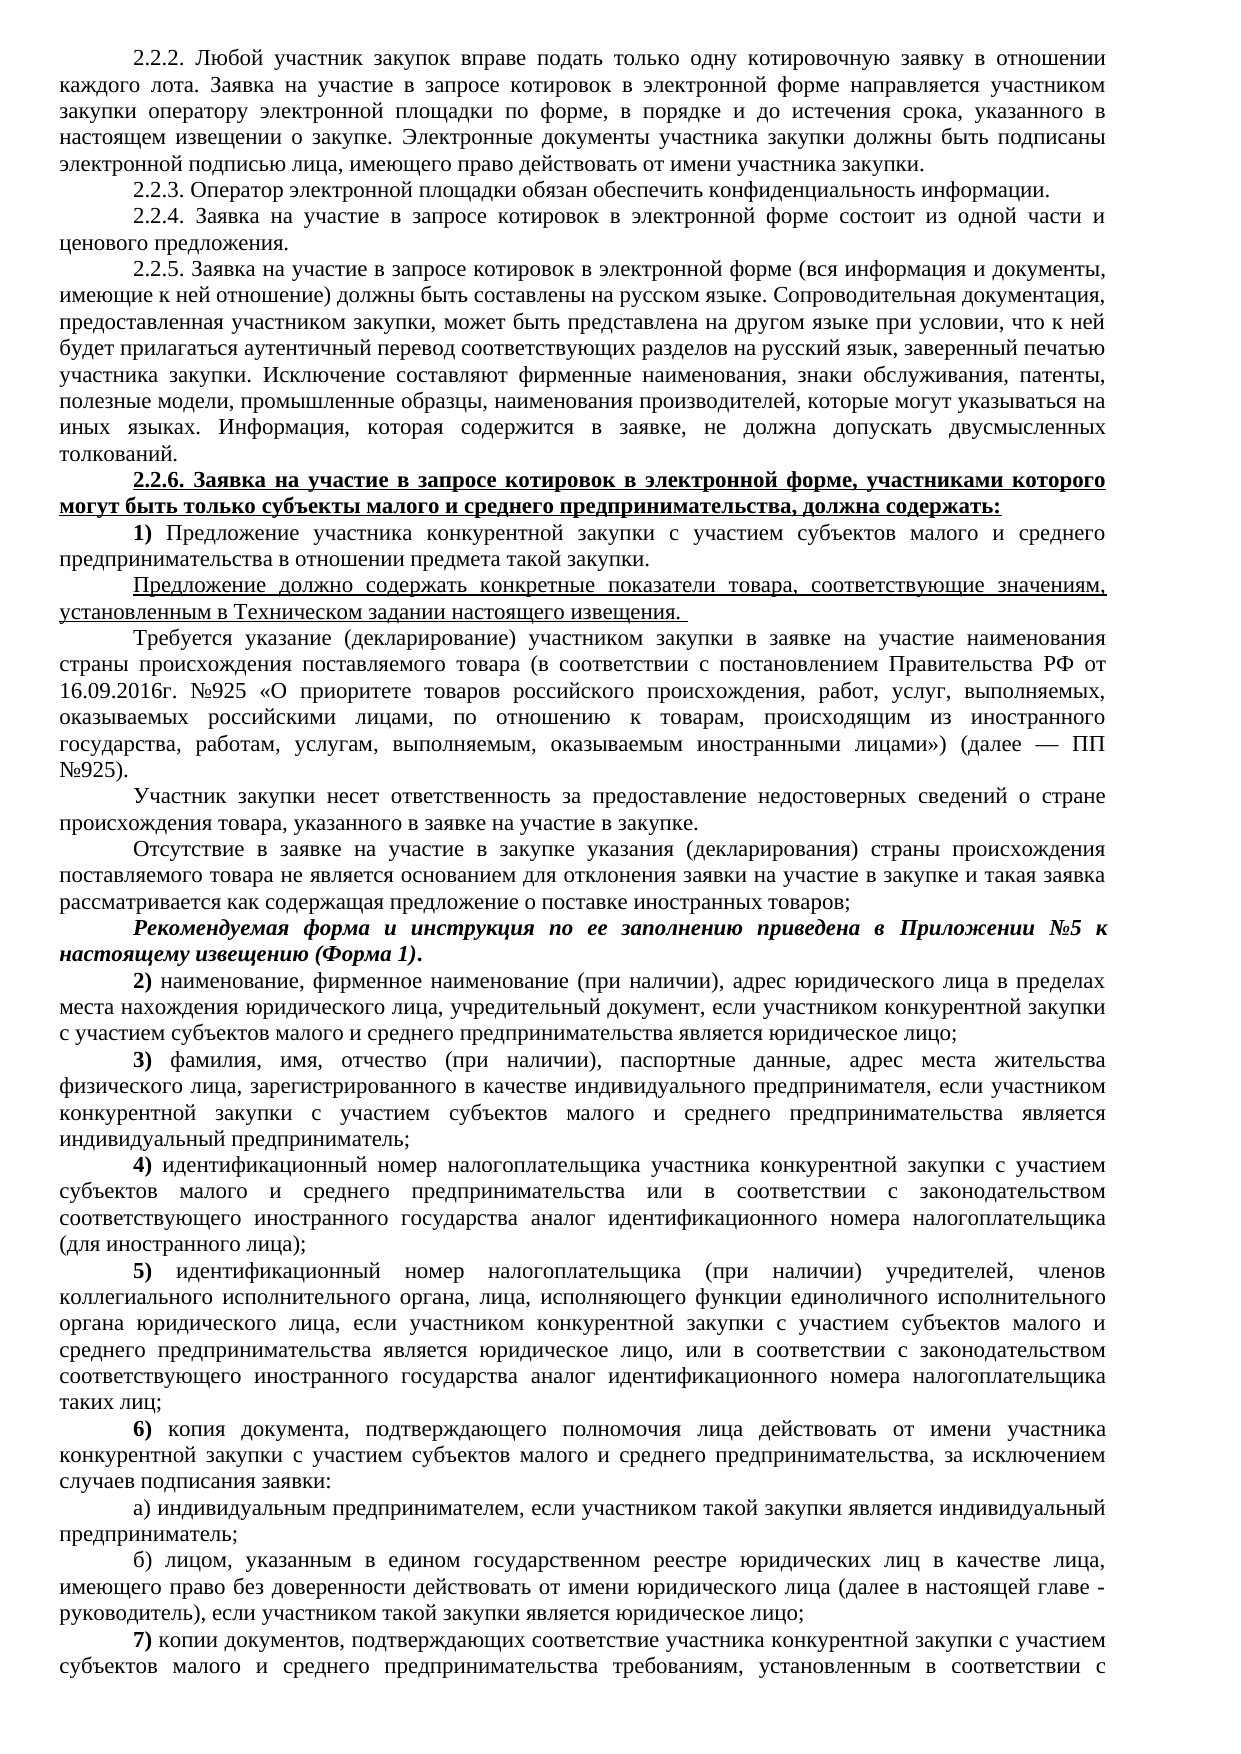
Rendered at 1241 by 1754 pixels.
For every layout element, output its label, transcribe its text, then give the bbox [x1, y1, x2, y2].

text 6) копия документа, подтверждающего полномочия лица действовать от имени участника конкурентной закупки с участием субъектов малого и среднего предпринимательства, за исключением случаев подписания заявки: [59, 1415, 1107, 1494]
text Предложение должно содержать конкретные показатели товара, соответствующие значениям, установленным в Техническом задании настоящего извещения. [59, 571, 1107, 624]
text Рекомендуемая форма и инструкция по ее заполнению приведена в Приложении №5 к настоящему извещению (Форма 1). [59, 914, 1107, 967]
text 1) Предложение участника конкурентной закупки с участием субъектов малого и среднего предпринимательства в отношении предмета такой закупки. [59, 519, 1107, 571]
text Требуется указание (декларирование) участником закупки в заявке на участие наименования страны происхождения поставляемого товара (в соответствии с постановлением Правительства РФ от 16.09.2016г. №925 «О приоритете товаров российского происхождения, работ, услуг, выполняемых, оказываемых российскими лицами, по отношению к товарам, происходящим из иностранного государства, работам, услугам, выполняемым, оказываемым иностранными лицами») (далее — ПП №925). [59, 624, 1107, 782]
text 2.2.6. Заявка на участие в запросе котировок в электронной форме, участниками которого могут быть только субъекты малого и среднего предпринимательства, должна содержать: [59, 466, 1107, 519]
text 4) идентификационный номер налогоплательщика участника конкурентной закупки с участием субъектов малого и среднего предпринимательства или в соответствии с законодательством соответствующего иностранного государства аналог идентификационного номера налогоплательщика (для иностранного лица); [59, 1151, 1107, 1257]
text Участник закупки несет ответственность за предоставление недостоверных сведений о стране происхождения товара, указанного в заявке на участие в закупке. [59, 782, 1107, 835]
text Отсутствие в заявке на участие в закупке указания (декларирования) страны происхождения поставляемого товара не является основанием для отклонения заявки на участие в закупке и такая заявка рассматривается как содержащая предложение о поставке иностранных товаров; [59, 835, 1107, 914]
text 2.2.5. Заявка на участие в запросе котировок в электронной форме (вся информация и документы, имеющие к ней отношение) должны быть составлены на русском языке. Сопроводительная документация, предоставленная участником закупки, может быть представлена на другом языке при условии, что к ней будет прилагаться аутентичный перевод соответствующих разделов на русский язык, заверенный печатью участника закупки. Исключение составляют фирменные наименования, знаки обслуживания, патенты, полезные модели, промышленные образцы, наименования производителей, которые могут указываться на иных языках. Информация, которая содержится в заявке, не должна допускать двусмысленных толкований. [59, 255, 1107, 466]
text 2.2.3. Оператор электронной площадки обязан обеспечить конфиденциальность информации. [59, 176, 1107, 202]
text 5) идентификационный номер налогоплательщика (при наличии) учредителей, членов коллегиального исполнительного органа, лица, исполняющего функции единоличного исполнительного органа юридического лица, если участником конкурентной закупки с участием субъектов малого и среднего предпринимательства является юридическое лицо, или в соответствии с законодательством соответствующего иностранного государства аналог идентификационного номера налогоплательщика таких лиц; [59, 1257, 1107, 1415]
text 3) фамилия, имя, отчество (при наличии), паспортные данные, адрес места жительства физического лица, зарегистрированного в качестве индивидуального предпринимателя, если участником конкурентной закупки с участием субъектов малого и среднего предпринимательства является индивидуальный предприниматель; [59, 1046, 1107, 1151]
text 2.2.4. Заявка на участие в запросе котировок в электронной форме состоит из одной части и ценового предложения. [59, 202, 1107, 255]
text 2.2.2. Любой участник закупок вправе подать только одну котировочную заявку в отношении каждого лота. Заявка на участие в запросе котировок в электронной форме направляется участником закупки оператору электронной площадки по форме, в порядке и до истечения срока, указанного в настоящем извещении о закупке. Электронные документы участника закупки должны быть подписаны электронной подписью лица, имеющего право действовать от имени участника закупки. [59, 44, 1107, 176]
text а) индивидуальным предпринимателем, если участником такой закупки является индивидуальный предприниматель; [59, 1494, 1107, 1547]
text 2) наименование, фирменное наименование (при наличии), адрес юридического лица в пределах места нахождения юридического лица, учредительный документ, если участником конкурентной закупки с участием субъектов малого и среднего предпринимательства является юридическое лицо; [59, 967, 1107, 1046]
text б) лицом, указанным в едином государственном реестре юридических лиц в качестве лица, имеющего право без доверенности действовать от имени юридического лица (далее в настоящей главе - руководитель), если участником такой закупки является юридическое лицо; [59, 1547, 1107, 1626]
